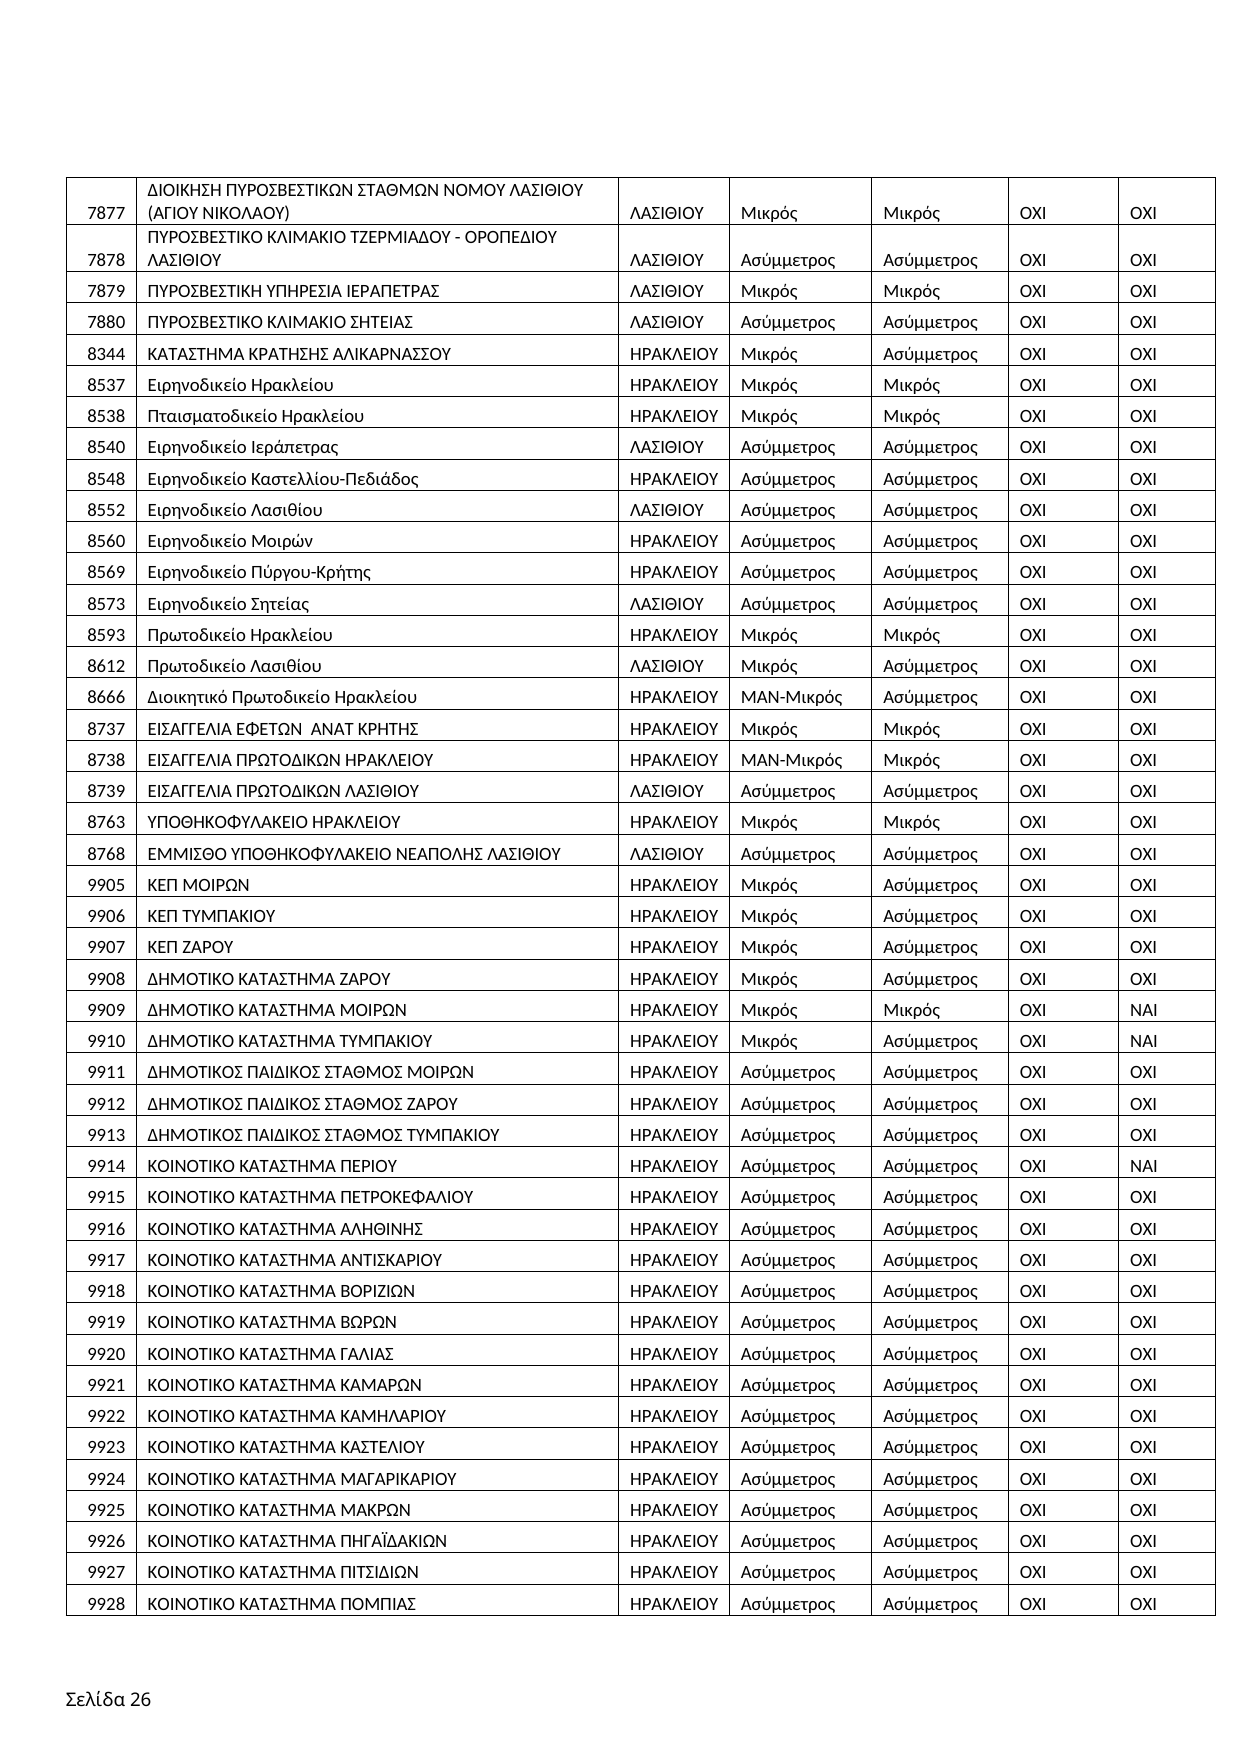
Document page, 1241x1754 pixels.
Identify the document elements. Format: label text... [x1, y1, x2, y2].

table_cell 8560 [67, 522, 136, 552]
table_cell 9910 [67, 1022, 136, 1052]
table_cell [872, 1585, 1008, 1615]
table_cell ΚΟΙΝΟΤΙΚΟ ΚΑΤΑΣΤΗΜΑ ΑΝΤΙΣΚΑΡΙΟΥ [137, 1241, 618, 1271]
table_cell 8738 [67, 741, 136, 771]
table_cell Ασύμμετρος [872, 1366, 1008, 1396]
table_cell Μικρός [730, 397, 871, 427]
table_cell OXI [1009, 1210, 1118, 1240]
table_cell Μικρός [730, 710, 871, 740]
table_cell Ασύμμετρος [730, 1241, 871, 1271]
table_cell ΚΟΙΝΟΤΙΚΟ ΚΑΤΑΣΤΗΜΑ ΚΑΣΤΕΛΙΟΥ [137, 1428, 618, 1458]
table_cell OXI [1009, 1460, 1118, 1490]
table_cell OXI [1009, 928, 1118, 958]
table_cell ΛΑΣΙΘΙΟΥ [619, 428, 729, 458]
table_cell ΗΡΑΚΛΕΙΟΥ [619, 1178, 729, 1208]
table_cell ΚΕΠ ΖΑΡΟΥ [137, 928, 618, 958]
table_cell 9924 [67, 1460, 136, 1490]
table_cell 9918 [67, 1272, 136, 1302]
table_cell ΗΡΑΚΛΕΙΟΥ [619, 1241, 729, 1271]
table_cell ΗΡΑΚΛΕΙΟΥ [619, 616, 729, 646]
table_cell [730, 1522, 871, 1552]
table_cell Ασύμμετρος [872, 897, 1008, 927]
table_cell 8569 [67, 553, 136, 583]
table_cell OXI [1009, 678, 1118, 708]
table_cell NAI [1119, 1147, 1215, 1177]
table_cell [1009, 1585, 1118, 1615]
table_cell Ασύμμετρος [872, 1022, 1008, 1052]
table_cell ΛΑΣΙΘΙΟΥ [619, 491, 729, 521]
table_cell Μικρός [730, 897, 871, 927]
table_cell 9906 [67, 897, 136, 927]
table_cell OXI [1009, 897, 1118, 927]
table_cell Ασύμμετρος [730, 303, 871, 333]
table_cell ΗΡΑΚΛΕΙΟΥ [619, 991, 729, 1021]
table_cell Μικρός [872, 710, 1008, 740]
table_cell Ασύμμετρος [730, 1085, 871, 1115]
table_cell OXI [1119, 960, 1215, 990]
table_cell 8666 [67, 678, 136, 708]
table_cell OXI [1009, 1428, 1118, 1458]
table_cell Μικρός [730, 928, 871, 958]
table_cell 7879 [67, 272, 136, 302]
table_cell ΜΑΝ-Μικρός [730, 741, 871, 771]
table_cell OXI [1119, 460, 1215, 490]
table_cell 9917 [67, 1241, 136, 1271]
table_cell Ασύμμετρος [730, 1460, 871, 1490]
table_cell OXI [1119, 1460, 1215, 1490]
table_cell Ασύμμετρος [730, 1303, 871, 1333]
table_cell Ασύμμετρος [730, 772, 871, 802]
table_cell ΔΗΜΟΤΙΚΟ ΚΑΤΑΣΤΗΜΑ ΜΟΙΡΩΝ [137, 991, 618, 1021]
table_cell OXI [1119, 1241, 1215, 1271]
table_cell OXI [1119, 803, 1215, 833]
table_cell ΥΠΟΘΗΚΟΦΥΛΑΚΕΙΟ ΗΡΑΚΛΕΙΟΥ [137, 803, 618, 833]
table_cell OXI [1119, 1335, 1215, 1365]
table_cell ΗΡΑΚΛΕΙΟΥ [619, 897, 729, 927]
table_cell Πρωτοδικείο Λασιθίου [137, 647, 618, 677]
table_cell ΚΕΠ ΜΟΙΡΩΝ [137, 866, 618, 896]
table_cell OXI [1119, 678, 1215, 708]
table_cell OXI [1119, 928, 1215, 958]
table_cell Μικρός [730, 178, 871, 224]
table_cell OXI [1119, 1303, 1215, 1333]
table_cell 8538 [67, 397, 136, 427]
table_cell OXI [1009, 1366, 1118, 1396]
table_cell OXI [1119, 1210, 1215, 1240]
table_cell ΗΡΑΚΛΕΙΟΥ [619, 1460, 729, 1490]
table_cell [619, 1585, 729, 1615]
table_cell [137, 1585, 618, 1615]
table_cell Ασύμμετρος [730, 1116, 871, 1146]
table_cell ΗΡΑΚΛΕΙΟΥ [619, 1210, 729, 1240]
table_cell OXI [1119, 1491, 1215, 1521]
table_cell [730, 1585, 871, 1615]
table_cell 8540 [67, 428, 136, 458]
table_cell Ασύμμετρος [730, 1397, 871, 1427]
table_cell Ασύμμετρος [872, 1335, 1008, 1365]
table_cell OXI [1119, 178, 1215, 224]
table_cell OXI [1009, 335, 1118, 365]
table_cell ΚΟΙΝΟΤΙΚΟ ΚΑΤΑΣΤΗΜΑ ΚΑΜΗΛΑΡΙΟΥ [137, 1397, 618, 1427]
table_cell Μικρός [730, 335, 871, 365]
table_cell ΚΟΙΝΟΤΙΚΟ ΚΑΤΑΣΤΗΜΑ ΜΑΓΑΡΙΚΑΡΙΟΥ [137, 1460, 618, 1490]
table_cell OXI [1009, 647, 1118, 677]
table_cell ΗΡΑΚΛΕΙΟΥ [619, 741, 729, 771]
table_cell OXI [1009, 1116, 1118, 1146]
table_cell OXI [1009, 710, 1118, 740]
table_cell ΗΡΑΚΛΕΙΟΥ [619, 1491, 729, 1521]
table_cell OXI [1119, 835, 1215, 865]
table_cell Μικρός [872, 366, 1008, 396]
table_cell Ασύμμετρος [872, 928, 1008, 958]
table_cell OXI [1009, 397, 1118, 427]
table_cell Ασύμμετρος [872, 460, 1008, 490]
table_cell OXI [1009, 460, 1118, 490]
table_cell Ασύμμετρος [872, 303, 1008, 333]
table_cell OXI [1119, 428, 1215, 458]
table_cell 8612 [67, 647, 136, 677]
table_cell ΗΡΑΚΛΕΙΟΥ [619, 1272, 729, 1302]
table_cell ΚΟΙΝΟΤΙΚΟ ΚΑΤΑΣΤΗΜΑ ΜΑΚΡΩΝ [137, 1491, 618, 1521]
table_cell 9907 [67, 928, 136, 958]
table_cell ΛΑΣΙΘΙΟΥ [619, 772, 729, 802]
table_cell Ασύμμετρος [872, 1397, 1008, 1427]
table_cell Ειρηνοδικείο Καστελλίου-Πεδιάδος [137, 460, 618, 490]
table_cell OXI [1119, 616, 1215, 646]
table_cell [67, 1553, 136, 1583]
table_cell Ασύμμετρος [872, 335, 1008, 365]
table_cell 8768 [67, 835, 136, 865]
table_cell ΔΗΜΟΤΙΚΟΣ ΠΑΙΔΙΚΟΣ ΣΤΑΘΜΟΣ ΖΑΡΟΥ [137, 1085, 618, 1115]
table_cell ΛΑΣΙΘΙΟΥ [619, 272, 729, 302]
table_cell OXI [1119, 647, 1215, 677]
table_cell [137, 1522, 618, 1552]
table_cell NAI [1119, 1022, 1215, 1052]
table_cell OXI [1119, 1366, 1215, 1396]
table_cell OXI [1009, 585, 1118, 615]
table_cell OXI [1009, 1397, 1118, 1427]
table_cell OXI [1119, 1397, 1215, 1427]
table_cell OXI [1119, 741, 1215, 771]
table_cell 8737 [67, 710, 136, 740]
table_cell 9911 [67, 1053, 136, 1083]
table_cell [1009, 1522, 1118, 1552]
table_cell Ασύμμετρος [872, 491, 1008, 521]
table_cell Ασύμμετρος [872, 1460, 1008, 1490]
table_cell OXI [1009, 428, 1118, 458]
table_cell ΚΟΙΝΟΤΙΚΟ ΚΑΤΑΣΤΗΜΑ ΑΛΗΘΙΝΗΣ [137, 1210, 618, 1240]
table_cell Μικρός [730, 647, 871, 677]
table_cell ΔΙΟΙΚΗΣΗ ΠΥΡΟΣΒΕΣΤΙΚΩΝ ΣΤΑΘΜΩΝ ΝΟΜΟΥ ΛΑΣΙΘΙΟΥ (ΑΓΙΟΥ ΝΙΚΟΛΑΟΥ) [137, 178, 618, 224]
table_cell Ασύμμετρος [872, 960, 1008, 990]
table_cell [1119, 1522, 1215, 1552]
table_cell ΚΟΙΝΟΤΙΚΟ ΚΑΤΑΣΤΗΜΑ ΒΟΡΙΖΙΩΝ [137, 1272, 618, 1302]
table_cell OXI [1009, 1147, 1118, 1177]
table_cell Ειρηνοδικείο Σητείας [137, 585, 618, 615]
table_cell 9925 [67, 1491, 136, 1521]
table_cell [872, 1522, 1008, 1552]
table_cell Ειρηνοδικείο Λασιθίου [137, 491, 618, 521]
table_cell ΗΡΑΚΛΕΙΟΥ [619, 1303, 729, 1333]
table_cell OXI [1009, 272, 1118, 302]
table_cell Ειρηνοδικείο Ηρακλείου [137, 366, 618, 396]
table_cell ΠΥΡΟΣΒΕΣΤΙΚΗ ΥΠΗΡΕΣΙΑ ΙΕΡΑΠΕΤΡΑΣ [137, 272, 618, 302]
table_cell OXI [1119, 772, 1215, 802]
table_cell 8344 [67, 335, 136, 365]
table_cell Ειρηνοδικείο Μοιρών [137, 522, 618, 552]
table_cell OXI [1009, 491, 1118, 521]
table_cell 7878 [67, 225, 136, 271]
table_cell OXI [1009, 303, 1118, 333]
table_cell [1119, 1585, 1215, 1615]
table_cell OXI [1009, 178, 1118, 224]
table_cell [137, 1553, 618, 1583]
table_cell Ασύμμετρος [730, 522, 871, 552]
table_cell Μικρός [730, 960, 871, 990]
table_cell ΗΡΑΚΛΕΙΟΥ [619, 1147, 729, 1177]
table_cell ΛΑΣΙΘΙΟΥ [619, 178, 729, 224]
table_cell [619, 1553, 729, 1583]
table_cell Ασύμμετρος [730, 460, 871, 490]
table_cell ΗΡΑΚΛΕΙΟΥ [619, 803, 729, 833]
table_cell 9921 [67, 1366, 136, 1396]
table_cell ΚΕΠ ΤΥΜΠΑΚΙΟΥ [137, 897, 618, 927]
table_cell Μικρός [730, 803, 871, 833]
table_cell OXI [1009, 1241, 1118, 1271]
table_cell Ασύμμετρος [730, 1335, 871, 1365]
table_cell ΗΡΑΚΛΕΙΟΥ [619, 678, 729, 708]
table_cell 9908 [67, 960, 136, 990]
table_cell ΗΡΑΚΛΕΙΟΥ [619, 522, 729, 552]
table_cell ΔΗΜΟΤΙΚΟ ΚΑΤΑΣΤΗΜΑ ΖΑΡΟΥ [137, 960, 618, 990]
table_cell Ασύμμετρος [872, 225, 1008, 271]
table_cell ΗΡΑΚΛΕΙΟΥ [619, 1116, 729, 1146]
table_cell ΗΡΑΚΛΕΙΟΥ [619, 710, 729, 740]
table_cell OXI [1119, 1116, 1215, 1146]
table_cell 9915 [67, 1178, 136, 1208]
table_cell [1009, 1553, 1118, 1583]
table_cell Μικρός [872, 616, 1008, 646]
table_cell ΕΜΜΙΣΘΟ ΥΠΟΘΗΚΟΦΥΛΑΚΕΙΟ ΝΕΑΠΟΛΗΣ ΛΑΣΙΘΙΟΥ [137, 835, 618, 865]
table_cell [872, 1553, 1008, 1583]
table_cell 9920 [67, 1335, 136, 1365]
table_cell ΛΑΣΙΘΙΟΥ [619, 647, 729, 677]
table_cell Ασύμμετρος [872, 1210, 1008, 1240]
table_cell Ασύμμετρος [730, 491, 871, 521]
table_cell 9926 [67, 1522, 136, 1552]
table_cell OXI [1119, 225, 1215, 271]
table_cell 9922 [67, 1397, 136, 1427]
table_cell Μικρός [872, 991, 1008, 1021]
table_cell Ασύμμετρος [730, 1210, 871, 1240]
table_cell ΗΡΑΚΛΕΙΟΥ [619, 1053, 729, 1083]
table_cell Ασύμμετρος [872, 647, 1008, 677]
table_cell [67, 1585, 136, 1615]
table_cell OXI [1119, 397, 1215, 427]
table_cell Ασύμμετρος [872, 866, 1008, 896]
table_cell Ασύμμετρος [872, 1085, 1008, 1115]
table_cell OXI [1009, 616, 1118, 646]
table_cell ΔΗΜΟΤΙΚΟ ΚΑΤΑΣΤΗΜΑ ΤΥΜΠΑΚΙΟΥ [137, 1022, 618, 1052]
table_cell ΗΡΑΚΛΕΙΟΥ [619, 928, 729, 958]
table_cell OXI [1009, 1335, 1118, 1365]
table_cell OXI [1119, 585, 1215, 615]
table_cell ΔΗΜΟΤΙΚΟΣ ΠΑΙΔΙΚΟΣ ΣΤΑΘΜΟΣ ΤΥΜΠΑΚΙΟΥ [137, 1116, 618, 1146]
table_cell Ασύμμετρος [730, 1272, 871, 1302]
table_cell OXI [1009, 1022, 1118, 1052]
table_cell Μικρός [730, 1022, 871, 1052]
table_cell OXI [1119, 272, 1215, 302]
table_cell Ασύμμετρος [872, 772, 1008, 802]
table_cell OXI [1009, 772, 1118, 802]
table_cell OXI [1009, 1272, 1118, 1302]
table_cell Μικρός [730, 991, 871, 1021]
table_cell 9913 [67, 1116, 136, 1146]
table_cell OXI [1009, 1178, 1118, 1208]
table_cell ΗΡΑΚΛΕΙΟΥ [619, 1428, 729, 1458]
table_cell ΗΡΑΚΛΕΙΟΥ [619, 1397, 729, 1427]
table_cell OXI [1009, 1303, 1118, 1333]
table_cell OXI [1009, 960, 1118, 990]
table_cell Μικρός [730, 866, 871, 896]
table_cell 9916 [67, 1210, 136, 1240]
table_cell 9923 [67, 1428, 136, 1458]
table_cell Ασύμμετρος [872, 1428, 1008, 1458]
table_cell OXI [1009, 366, 1118, 396]
table_cell ΗΡΑΚΛΕΙΟΥ [619, 1335, 729, 1365]
table_cell ΔΗΜΟΤΙΚΟΣ ΠΑΙΔΙΚΟΣ ΣΤΑΘΜΟΣ ΜΟΙΡΩΝ [137, 1053, 618, 1083]
table_cell OXI [1119, 522, 1215, 552]
table_cell ΛΑΣΙΘΙΟΥ [619, 303, 729, 333]
table_cell OXI [1119, 866, 1215, 896]
table_cell Ασύμμετρος [872, 553, 1008, 583]
table_cell Ασύμμετρος [730, 1178, 871, 1208]
table_cell Μικρός [730, 366, 871, 396]
table_cell ΚΟΙΝΟΤΙΚΟ ΚΑΤΑΣΤΗΜΑ ΠΕΡΙΟΥ [137, 1147, 618, 1177]
table_cell Μικρός [872, 741, 1008, 771]
table_cell Ασύμμετρος [872, 585, 1008, 615]
table_cell Ασύμμετρος [872, 1053, 1008, 1083]
table_cell ΗΡΑΚΛΕΙΟΥ [619, 1022, 729, 1052]
table_cell OXI [1119, 1428, 1215, 1458]
table_cell ΚΟΙΝΟΤΙΚΟ ΚΑΤΑΣΤΗΜΑ ΓΑΛΙΑΣ [137, 1335, 618, 1365]
table_cell Ασύμμετρος [872, 835, 1008, 865]
table_cell Ασύμμετρος [872, 428, 1008, 458]
table_cell ΗΡΑΚΛΕΙΟΥ [619, 335, 729, 365]
table_cell OXI [1009, 741, 1118, 771]
table_cell OXI [1009, 1085, 1118, 1115]
table_cell ΗΡΑΚΛΕΙΟΥ [619, 1366, 729, 1396]
table_cell ΕΙΣΑΓΓΕΛΙΑ ΕΦΕΤΩΝ ΑΝΑΤ ΚΡΗΤΗΣ [137, 710, 618, 740]
table_cell 8593 [67, 616, 136, 646]
table_cell Μικρός [872, 397, 1008, 427]
table_cell OXI [1009, 803, 1118, 833]
table_cell Ασύμμετρος [730, 1147, 871, 1177]
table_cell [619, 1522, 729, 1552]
table_cell ΛΑΣΙΘΙΟΥ [619, 835, 729, 865]
table_cell ΜΑΝ-Μικρός [730, 678, 871, 708]
table_cell Μικρός [872, 803, 1008, 833]
table_cell Ειρηνοδικείο Πύργου-Κρήτης [137, 553, 618, 583]
table_cell ΗΡΑΚΛΕΙΟΥ [619, 1085, 729, 1115]
table_cell 8739 [67, 772, 136, 802]
table_cell Ασύμμετρος [730, 1366, 871, 1396]
table_cell Ασύμμετρος [872, 1116, 1008, 1146]
table_cell ΚΟΙΝΟΤΙΚΟ ΚΑΤΑΣΤΗΜΑ ΚΑΜΑΡΩΝ [137, 1366, 618, 1396]
table_cell OXI [1009, 991, 1118, 1021]
table_cell 7877 [67, 178, 136, 224]
table_cell ΗΡΑΚΛΕΙΟΥ [619, 397, 729, 427]
table_cell Μικρός [872, 178, 1008, 224]
table_cell Ασύμμετρος [872, 1272, 1008, 1302]
table_cell Ασύμμετρος [872, 1491, 1008, 1521]
table_cell OXI [1119, 710, 1215, 740]
table_cell Ασύμμετρος [872, 522, 1008, 552]
table_cell 8573 [67, 585, 136, 615]
table_cell OXI [1119, 303, 1215, 333]
table_cell Ασύμμετρος [730, 585, 871, 615]
table_cell 9914 [67, 1147, 136, 1177]
table_cell Μικρός [730, 616, 871, 646]
table_cell OXI [1119, 1085, 1215, 1115]
table_cell ΠΥΡΟΣΒΕΣΤΙΚΟ ΚΛΙΜΑΚΙΟ ΣΗΤΕΙΑΣ [137, 303, 618, 333]
table_cell Ασύμμετρος [730, 428, 871, 458]
table_cell Ασύμμετρος [730, 1053, 871, 1083]
table_cell ΛΑΣΙΘΙΟΥ [619, 225, 729, 271]
table_cell Ασύμμετρος [730, 553, 871, 583]
table_cell 8548 [67, 460, 136, 490]
table_cell ΕΙΣΑΓΓΕΛΙΑ ΠΡΩΤΟΔΙΚΩΝ ΗΡΑΚΛΕΙΟΥ [137, 741, 618, 771]
table_cell Ασύμμετρος [872, 1303, 1008, 1333]
table_cell ΗΡΑΚΛΕΙΟΥ [619, 866, 729, 896]
table_cell Ειρηνοδικείο Ιεράπετρας [137, 428, 618, 458]
table_cell 9909 [67, 991, 136, 1021]
table_cell OXI [1009, 835, 1118, 865]
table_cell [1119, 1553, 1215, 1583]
table_cell ΗΡΑΚΛΕΙΟΥ [619, 366, 729, 396]
table_cell ΗΡΑΚΛΕΙΟΥ [619, 960, 729, 990]
table_cell ΠΥΡΟΣΒΕΣΤΙΚΟ ΚΛΙΜΑΚΙΟ ΤΖΕΡΜΙΑΔΟΥ - ΟΡΟΠΕΔΙΟΥ ΛΑΣΙΘΙΟΥ [137, 225, 618, 271]
table_cell OXI [1009, 866, 1118, 896]
table_cell Μικρός [872, 272, 1008, 302]
table_cell ΕΙΣΑΓΓΕΛΙΑ ΠΡΩΤΟΔΙΚΩΝ ΛΑΣΙΘΙΟΥ [137, 772, 618, 802]
table_cell Πρωτοδικείο Ηρακλείου [137, 616, 618, 646]
table_cell OXI [1119, 553, 1215, 583]
table_cell Ασύμμετρος [730, 1428, 871, 1458]
table_cell OXI [1009, 1053, 1118, 1083]
table_cell 8537 [67, 366, 136, 396]
table_cell OXI [1119, 335, 1215, 365]
table_cell OXI [1119, 491, 1215, 521]
table_cell NAI [1119, 991, 1215, 1021]
table_cell Ασύμμετρος [872, 1241, 1008, 1271]
table_cell OXI [1119, 897, 1215, 927]
table_cell OXI [1119, 1178, 1215, 1208]
table_cell ΗΡΑΚΛΕΙΟΥ [619, 460, 729, 490]
table_cell OXI [1009, 522, 1118, 552]
table_cell 9919 [67, 1303, 136, 1333]
table_cell OXI [1009, 553, 1118, 583]
table_cell 7880 [67, 303, 136, 333]
table_cell OXI [1009, 1491, 1118, 1521]
table_cell Ασύμμετρος [730, 1491, 871, 1521]
table_cell 9905 [67, 866, 136, 896]
table_cell Ασύμμετρος [872, 1178, 1008, 1208]
table_cell ΗΡΑΚΛΕΙΟΥ [619, 553, 729, 583]
table_cell Πταισματοδικείο Ηρακλείου [137, 397, 618, 427]
table_cell ΚΟΙΝΟΤΙΚΟ ΚΑΤΑΣΤΗΜΑ ΠΕΤΡΟΚΕΦΑΛΙΟΥ [137, 1178, 618, 1208]
table_cell OXI [1119, 366, 1215, 396]
table_cell Ασύμμετρος [730, 835, 871, 865]
table_cell 8552 [67, 491, 136, 521]
table_cell ΚΟΙΝΟΤΙΚΟ ΚΑΤΑΣΤΗΜΑ ΒΩΡΩΝ [137, 1303, 618, 1333]
table_cell 8763 [67, 803, 136, 833]
table_cell Ασύμμετρος [872, 1147, 1008, 1177]
table_cell Μικρός [730, 272, 871, 302]
table_cell OXI [1009, 225, 1118, 271]
table_cell OXI [1119, 1272, 1215, 1302]
table_cell 9912 [67, 1085, 136, 1115]
table_cell Ασύμμετρος [872, 678, 1008, 708]
table_cell ΛΑΣΙΘΙΟΥ [619, 585, 729, 615]
table_cell Ασύμμετρος [730, 225, 871, 271]
table_cell OXI [1119, 1053, 1215, 1083]
table_cell Διοικητικό Πρωτοδικείο Ηρακλείου [137, 678, 618, 708]
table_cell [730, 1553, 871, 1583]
table_cell ΚΑΤΑΣΤΗΜΑ ΚΡΑΤΗΣΗΣ ΑΛΙΚΑΡΝΑΣΣΟΥ [137, 335, 618, 365]
